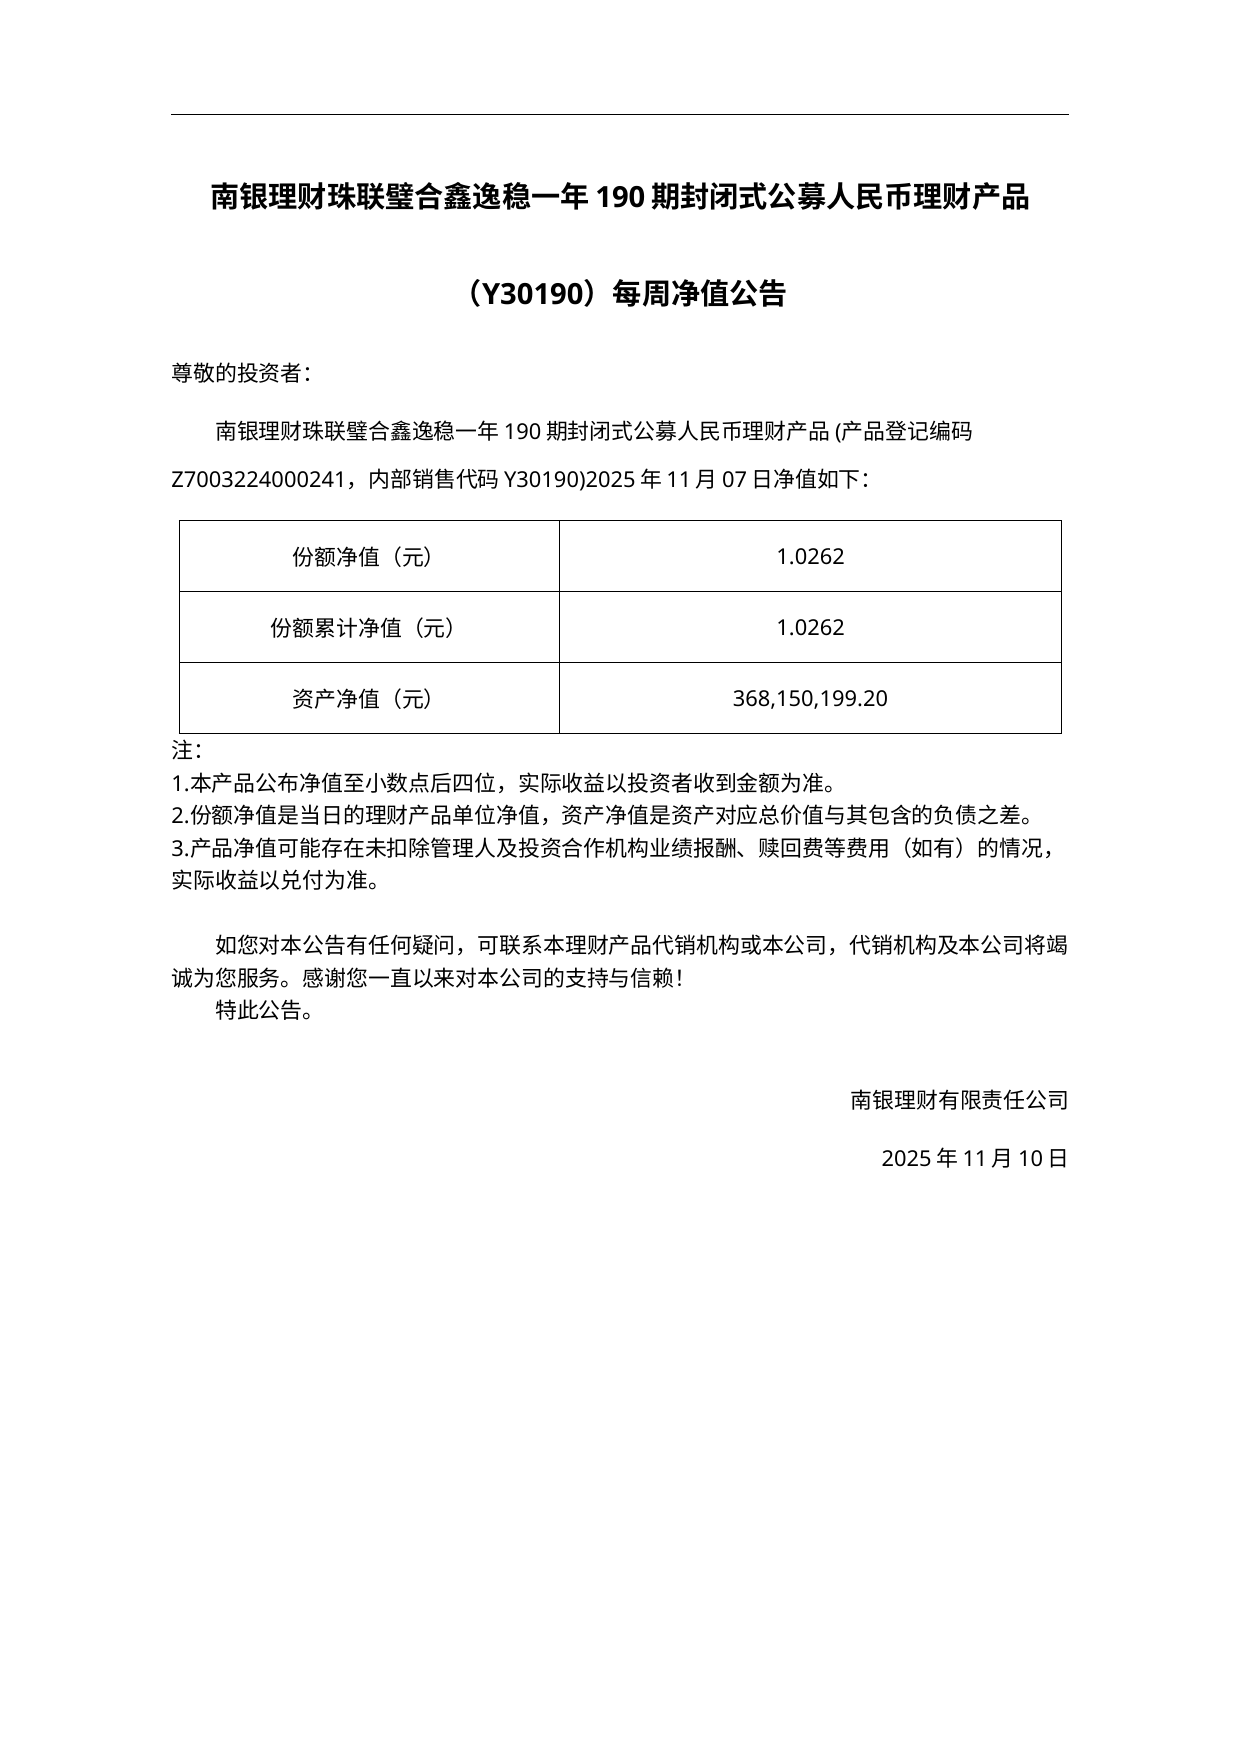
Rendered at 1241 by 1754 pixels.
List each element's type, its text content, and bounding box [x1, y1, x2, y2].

table_cell 1.0262 [560, 592, 1061, 662]
table_cell 资产净值（元） [180, 663, 559, 733]
text 注： [171, 733, 1069, 765]
table_header 1.0262 [560, 521, 1061, 591]
text 如您对本公告有任何疑问，可联系本理财产品代销机构或本公司，代销机构及本公司将竭诚为您服务。感谢您一直以来对本公司的支持与信赖！ [171, 928, 1069, 993]
text 尊敬的投资者： [171, 355, 1069, 388]
table_cell 份额累计净值（元） [180, 592, 559, 662]
text 南银理财珠联璧合鑫逸稳一年190期封闭式公募人民币理财产品 (产品登记编码Z7003224000241，内部销售代码Y30190)2025年11月07日净值如下： [171, 413, 1069, 494]
text 南银理财有限责任公司 [171, 1082, 1069, 1115]
text 南银理财珠联璧合鑫逸稳一年190期封闭式公募人民币理财产品（Y30190）每周净值公告 [171, 162, 1069, 324]
text 3.产品净值可能存在未扣除管理人及投资合作机构业绩报酬、赎回费等费用（如有）的情况，实际收益以兑付为准。 [171, 830, 1069, 895]
text 1.本产品公布净值至小数点后四位，实际收益以投资者收到金额为准。 [171, 765, 1069, 798]
text 2.份额净值是当日的理财产品单位净值，资产净值是资产对应总价值与其包含的负债之差。 [171, 798, 1069, 830]
table_header 份额净值（元） [180, 521, 559, 591]
text 特此公告。 [171, 993, 1069, 1025]
table_cell 368,150,199.20 [560, 663, 1061, 733]
text 2025年11月10日 [171, 1140, 1069, 1173]
